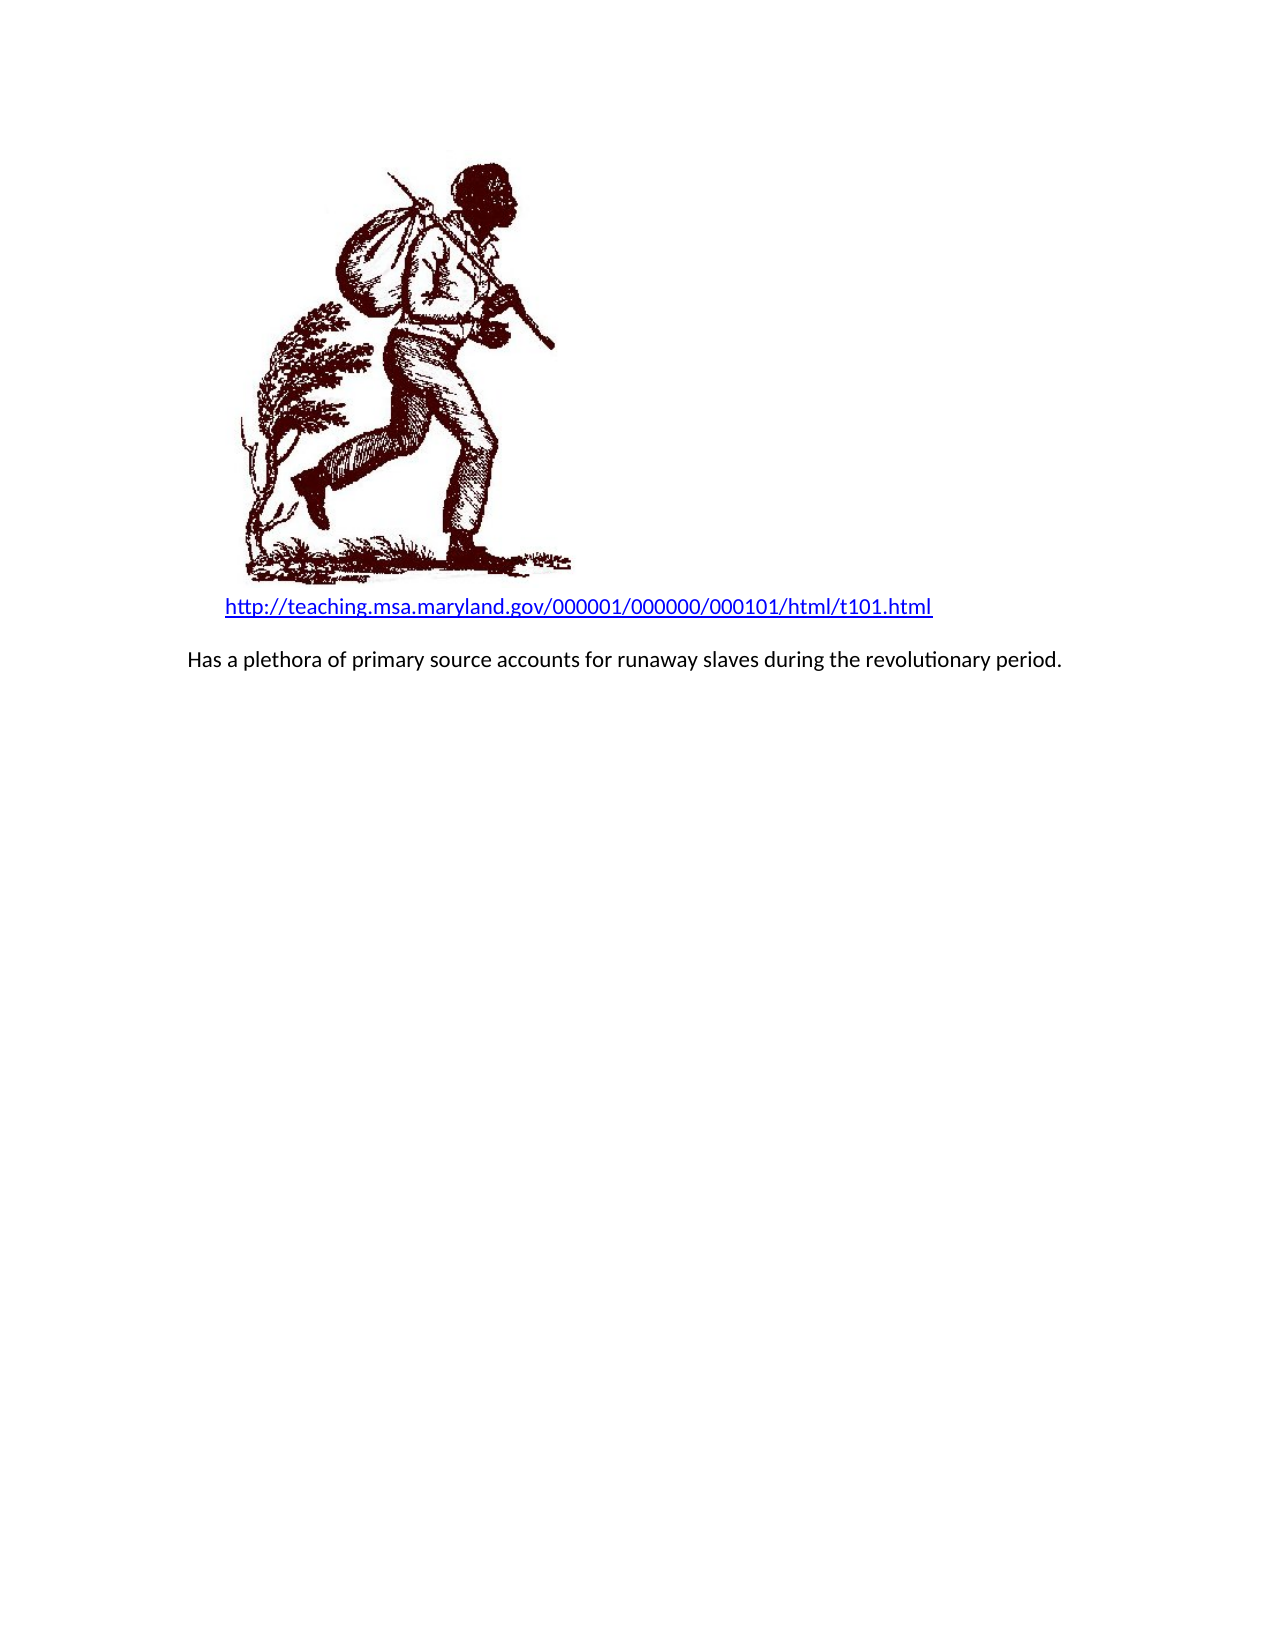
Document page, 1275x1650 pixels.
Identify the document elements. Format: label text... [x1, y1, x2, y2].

list http://teaching.msa.maryland.gov/000001/000000/000101/html/t101.html [225, 592, 1125, 620]
text Has a plethora of primary source accounts for runaway slaves during the revolutionary period. [187, 645, 1125, 673]
picture [225, 150, 594, 588]
